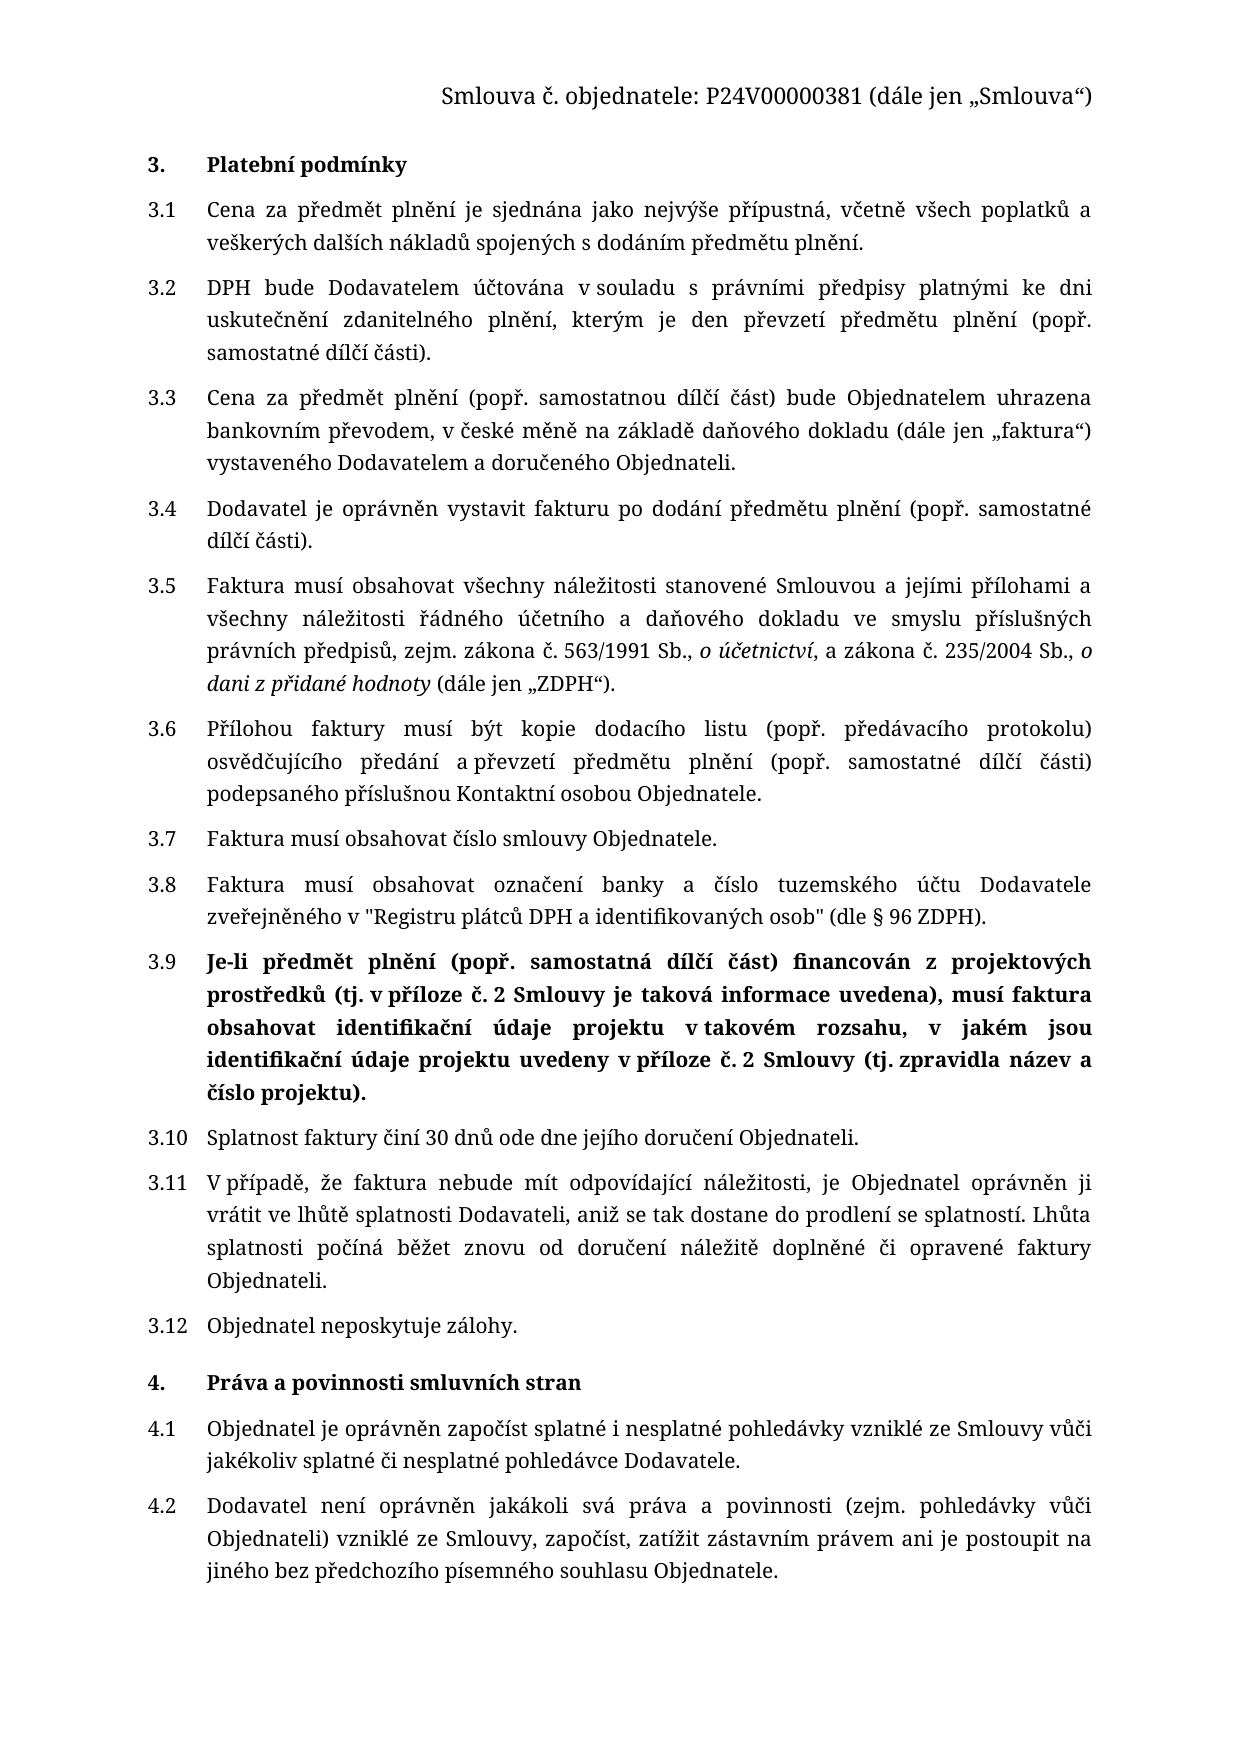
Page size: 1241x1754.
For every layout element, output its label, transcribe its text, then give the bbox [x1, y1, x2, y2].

list Cena za předmět plnění je sjednána jako nejvýše přípustná, včetně všech poplatků a veškerých dalších nákladů spojených s dodáním předmětu plnění. [148, 195, 1093, 256]
list Faktura musí obsahovat číslo smlouvy Objednatele. [148, 824, 1093, 853]
list Práva a povinnosti smluvních stran [148, 1368, 1093, 1397]
list Faktura musí obsahovat všechny náležitosti stanovené Smlouvou a jejími přílohami a všechny náležitosti řádného účetního a daňového dokladu ve smyslu příslušných právních předpisů, zejm. zákona č. 563/1991 Sb., o účetnictví, a zákona č. 235/2004 Sb., o dani z přidané hodnoty (dále jen „ZDPH“). [148, 571, 1093, 698]
list Objednatel je oprávněn započíst splatné i nesplatné pohledávky vzniklé ze Smlouvy vůči jakékoliv splatné či nesplatné pohledávce Dodavatele. [148, 1414, 1093, 1475]
list Dodavatel není oprávněn jakákoli svá práva a povinnosti (zejm. pohledávky vůči Objednateli) vzniklé ze Smlouvy, započíst, zatížit zástavním právem ani je postoupit na jiného bez předchozího písemného souhlasu Objednatele. [148, 1491, 1093, 1585]
list Je-li předmět plnění (popř. samostatná dílčí část) financován z projektových prostředků (tj. v příloze č. 2 Smlouvy je taková informace uvedena), musí faktura obsahovat identifikační údaje projektu v takovém rozsahu, v jakém jsou identifikační údaje projektu uvedeny v příloze č. 2 Smlouvy (tj. zpravidla název a číslo projektu). [148, 947, 1093, 1106]
list Objednatel neposkytuje zálohy. [148, 1311, 1093, 1339]
list Dodavatel je oprávněn vystavit fakturu po dodání předmětu plnění (popř. samostatné dílčí části). [148, 494, 1093, 555]
list V případě, že faktura nebude mít odpovídající náležitosti, je Objednatel oprávněn ji vrátit ve lhůtě splatnosti Dodavateli, aniž se tak dostane do prodlení se splatností. Lhůta splatnosti počíná běžet znovu od doručení náležitě doplněné či opravené faktury Objednateli. [148, 1168, 1093, 1294]
list Faktura musí obsahovat označení banky a číslo tuzemského účtu Dodavatele zveřejněného v "Registru plátců DPH a identifikovaných osob" (dle § 96 ZDPH). [148, 870, 1093, 931]
list Platební podmínky [148, 150, 1093, 179]
list Splatnost faktury činí 30 dnů ode dne jejího doručení Objednateli. [148, 1123, 1093, 1151]
list Přílohou faktury musí být kopie dodacího listu (popř. předávacího protokolu) osvědčujícího předání a převzetí předmětu plnění (popř. samostatné dílčí části) podepsaného příslušnou Kontaktní osobou Objednatele. [148, 714, 1093, 808]
list DPH bude Dodavatelem účtována v souladu s právními předpisy platnými ke dni uskutečnění zdanitelného plnění, kterým je den převzetí předmětu plnění (popř. samostatné dílčí části). [148, 273, 1093, 367]
list Cena za předmět plnění (popř. samostatnou dílčí část) bude Objednatelem uhrazena bankovním převodem, v české měně na základě daňového dokladu (dále jen „faktura“) vystaveného Dodavatelem a doručeného Objednateli. [148, 383, 1093, 477]
